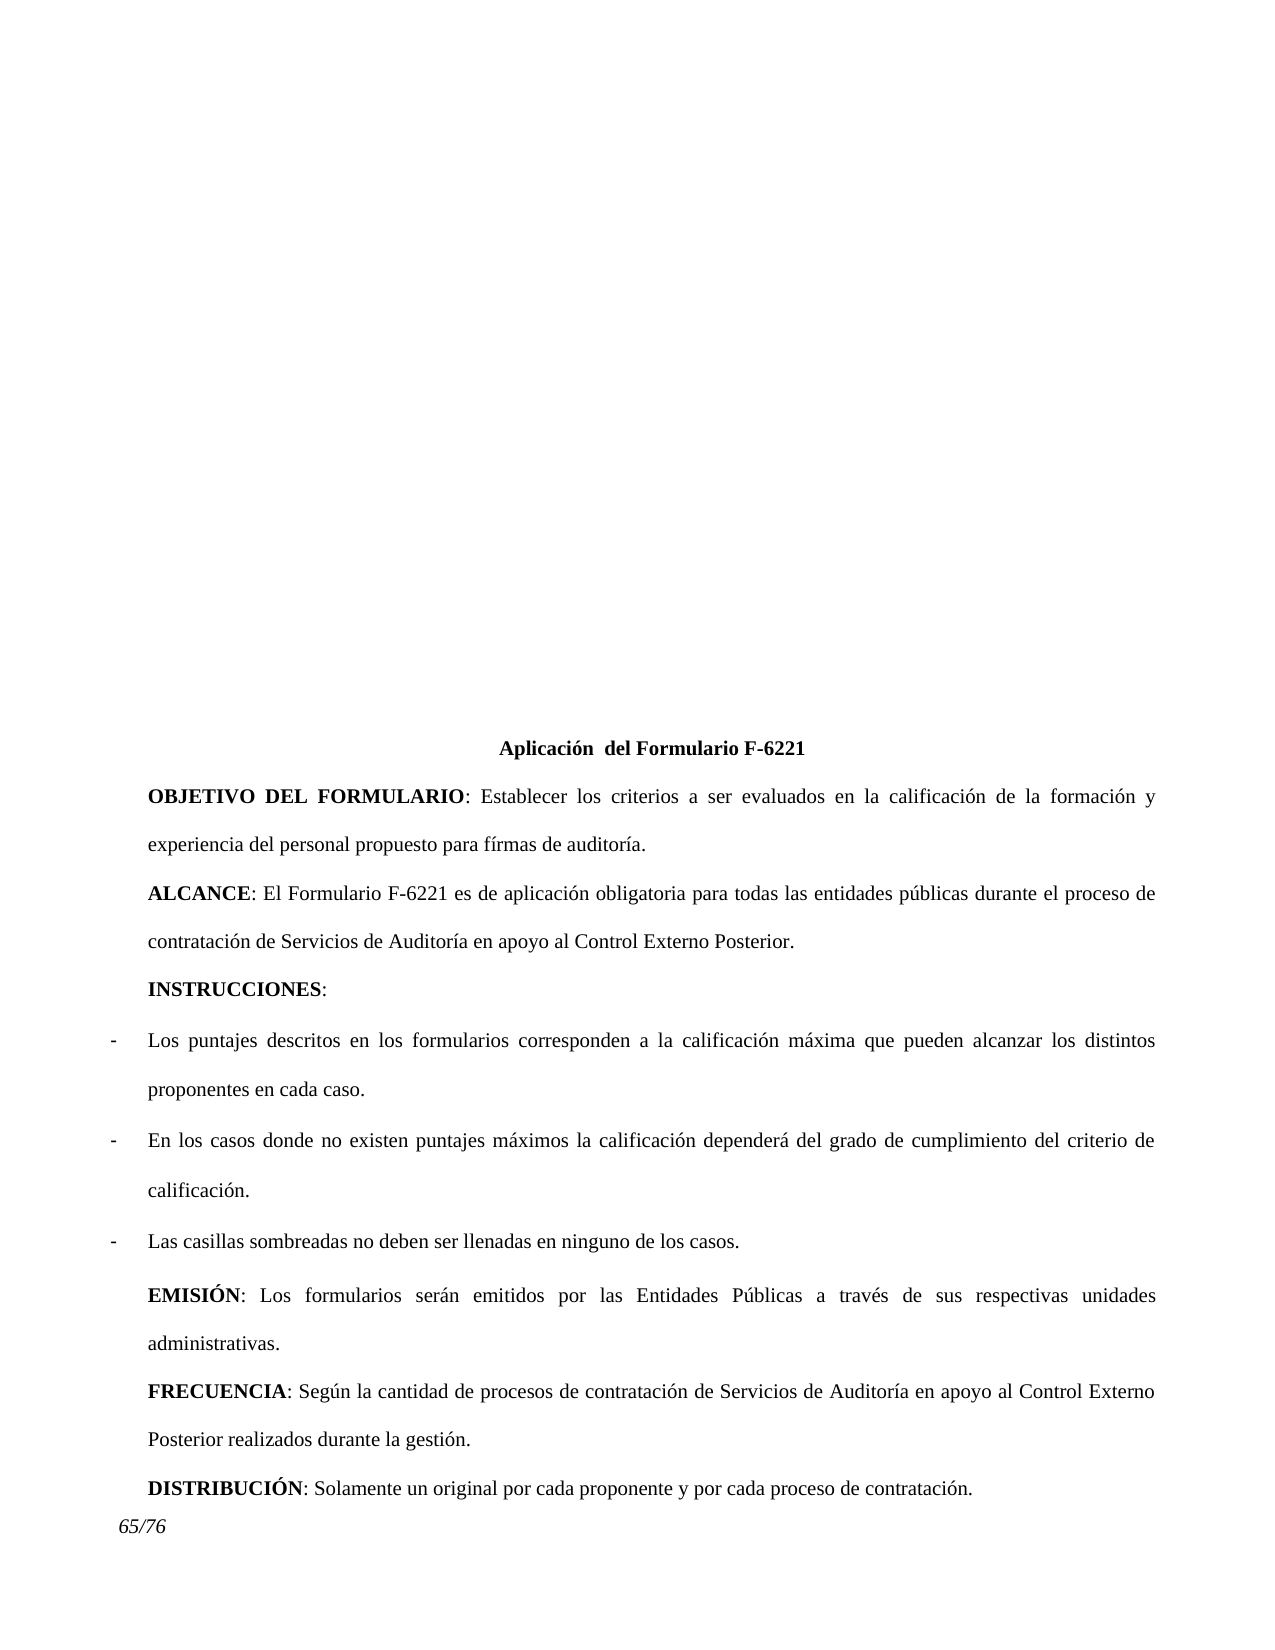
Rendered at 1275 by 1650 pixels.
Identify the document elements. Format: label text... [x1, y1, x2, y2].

text FRECUENCIA: Según la cantidad de procesos de contratación de Servicios de Auditoría en apoyo al Control Externo Posterior realizados durante la gestión. [148, 1379, 1157, 1451]
list Los puntajes descritos en los formularios corresponden a la calificación máxima que pueden alcanzar los distintos proponentes en cada caso. [110, 1025, 1157, 1101]
text DISTRIBUCIÓN: Solamente un original por cada proponente y por cada proceso de contratación. [148, 1475, 1157, 1499]
list En los casos donde no existen puntajes máximos la calificación dependerá del grado de cumplimiento del criterio de calificación. [110, 1125, 1157, 1202]
text ALCANCE: El Formulario F-6221 es de aplicación obligatoria para todas las entidades públicas durante el proceso de contratación de Servicios de Auditoría en apoyo al Control Externo Posterior. [148, 880, 1157, 953]
title Aplicación del Formulario F-6221 [148, 736, 1157, 760]
text INSTRUCCIONES: [148, 977, 1157, 1001]
text OBJETIVO DEL FORMULARIO: Establecer los criterios a ser evaluados en la calificación de la formación y experiencia del personal propuesto para fírmas de auditoría. [148, 784, 1157, 856]
text EMISIÓN: Los formularios serán emitidos por las Entidades Públicas a través de sus respectivas unidades administrativas. [148, 1283, 1157, 1355]
list Las casillas sombreadas no deben ser llenadas en ninguno de los casos. [110, 1226, 1157, 1254]
